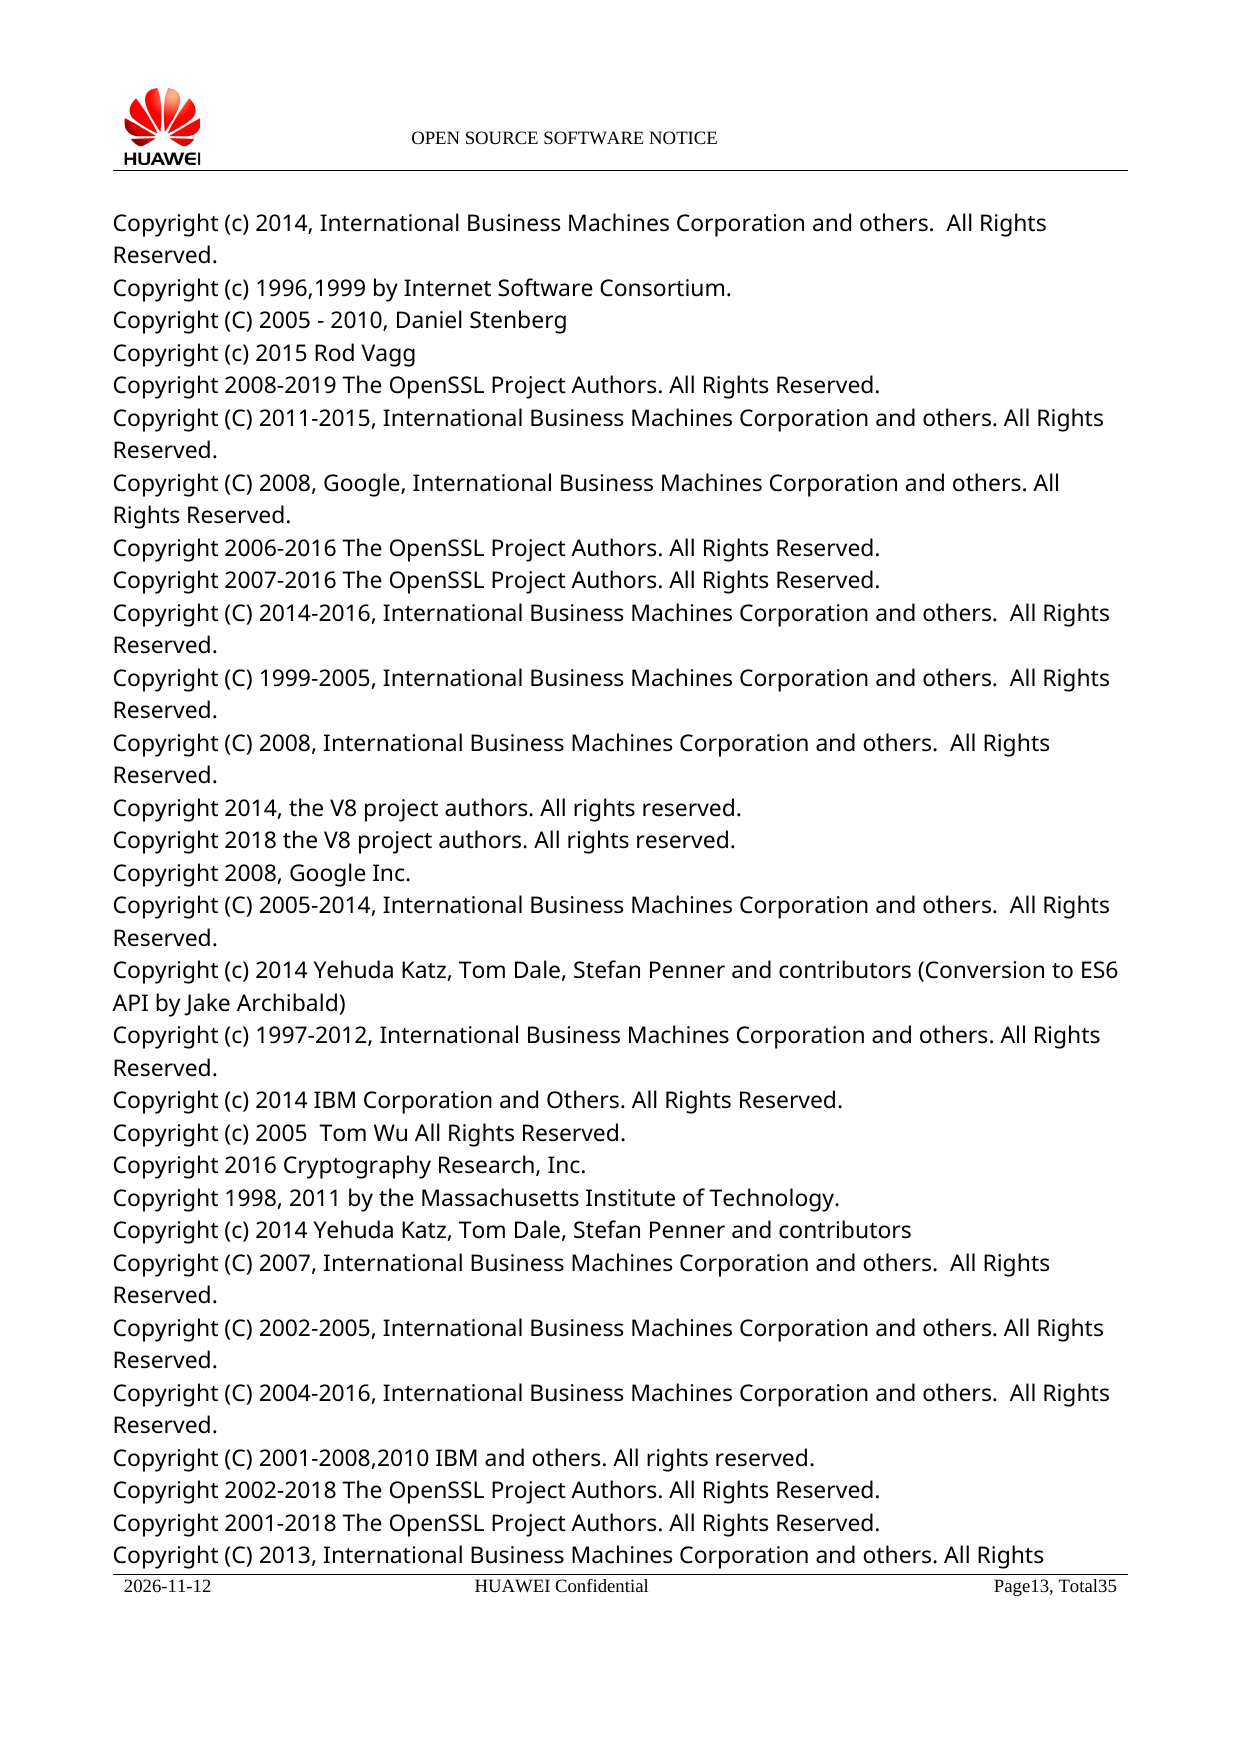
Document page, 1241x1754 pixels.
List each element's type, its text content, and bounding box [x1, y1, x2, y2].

picture [124, 88, 201, 165]
